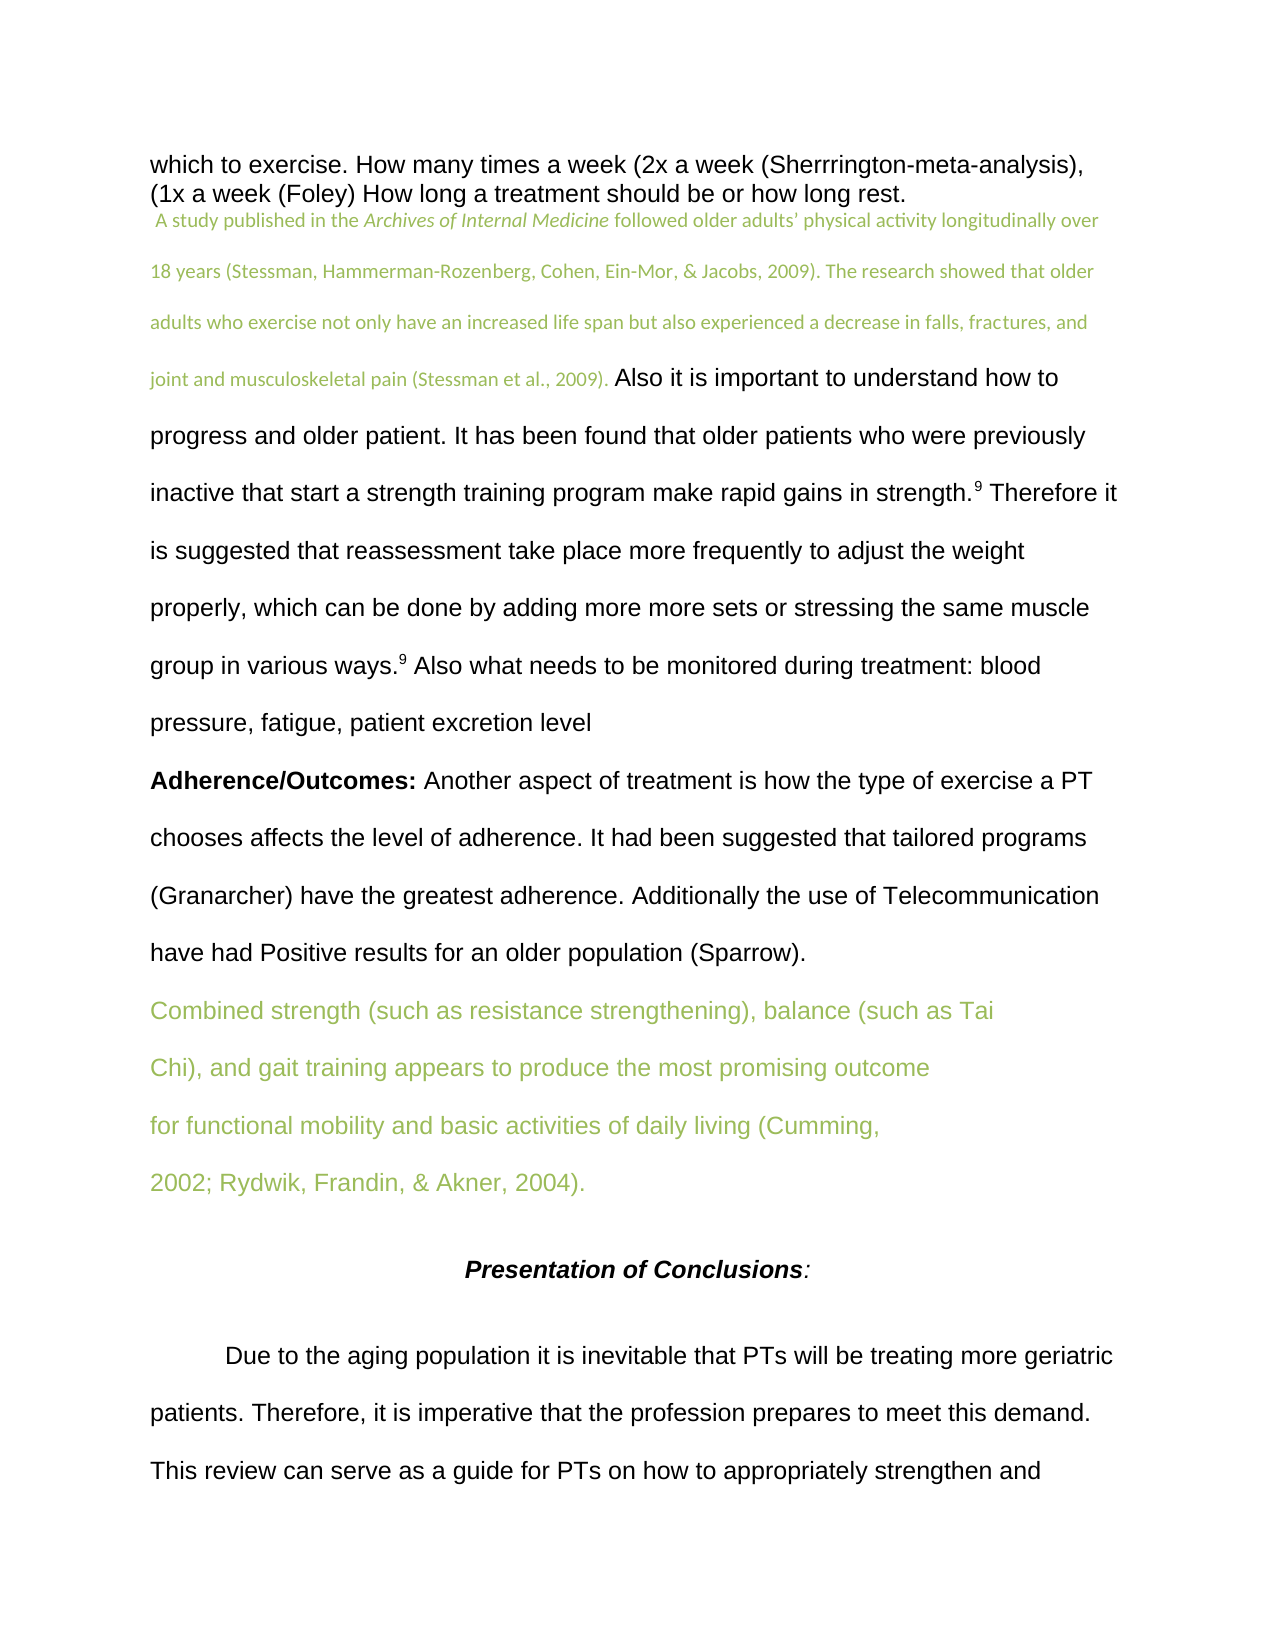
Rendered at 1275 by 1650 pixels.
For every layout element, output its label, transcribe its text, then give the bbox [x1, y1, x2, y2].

text Combined strength (such as resistance strengthening), balance (such as Tai [150, 996, 1125, 1024]
text A study published in the Archives of Internal Medicine followed older adults’ physical activity longitudinally over 18 years (Stessman, Hammerman-Rozenberg, Cohen, Ein-Mor, & Jacobs, 2009). The research showed that older adults who exercise not only have an increased life span but also experienced a decrease in falls, fractures, and joint and musculoskeletal pain (Stessman et al., 2009). Also it is important to understand how to progress and older patient. It has been found that older patients who were previously inactive that start a strength training program make rapid gains in strength.9 Therefore it is suggested that reassessment take place more frequently to adjust the weight properly, which can be done by adding more more sets or stressing the same muscle group in various ways.9 Also what needs to be monitored during treatment: blood pressure, fatigue, patient excretion level [150, 207, 1125, 737]
text Adherence/Outcomes: Another aspect of treatment is how the type of exercise a PT chooses affects the level of adherence. It had been suggested that tailored programs (Granarcher) have the greatest adherence. Additionally the use of Telecommunication have had Positive results for an older population (Sparrow). [150, 766, 1125, 967]
text for functional mobility and basic activities of daily living (Cumming, [150, 1111, 1125, 1139]
text 2002; Rydwik, Frandin, & Akner, 2004). [150, 1168, 1125, 1197]
text Chi), and gait training appears to produce the most promising outcome [150, 1053, 1125, 1082]
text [150, 1341, 1125, 1484]
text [150, 150, 1125, 207]
text Presentation of Conclusions: [150, 1254, 1125, 1283]
